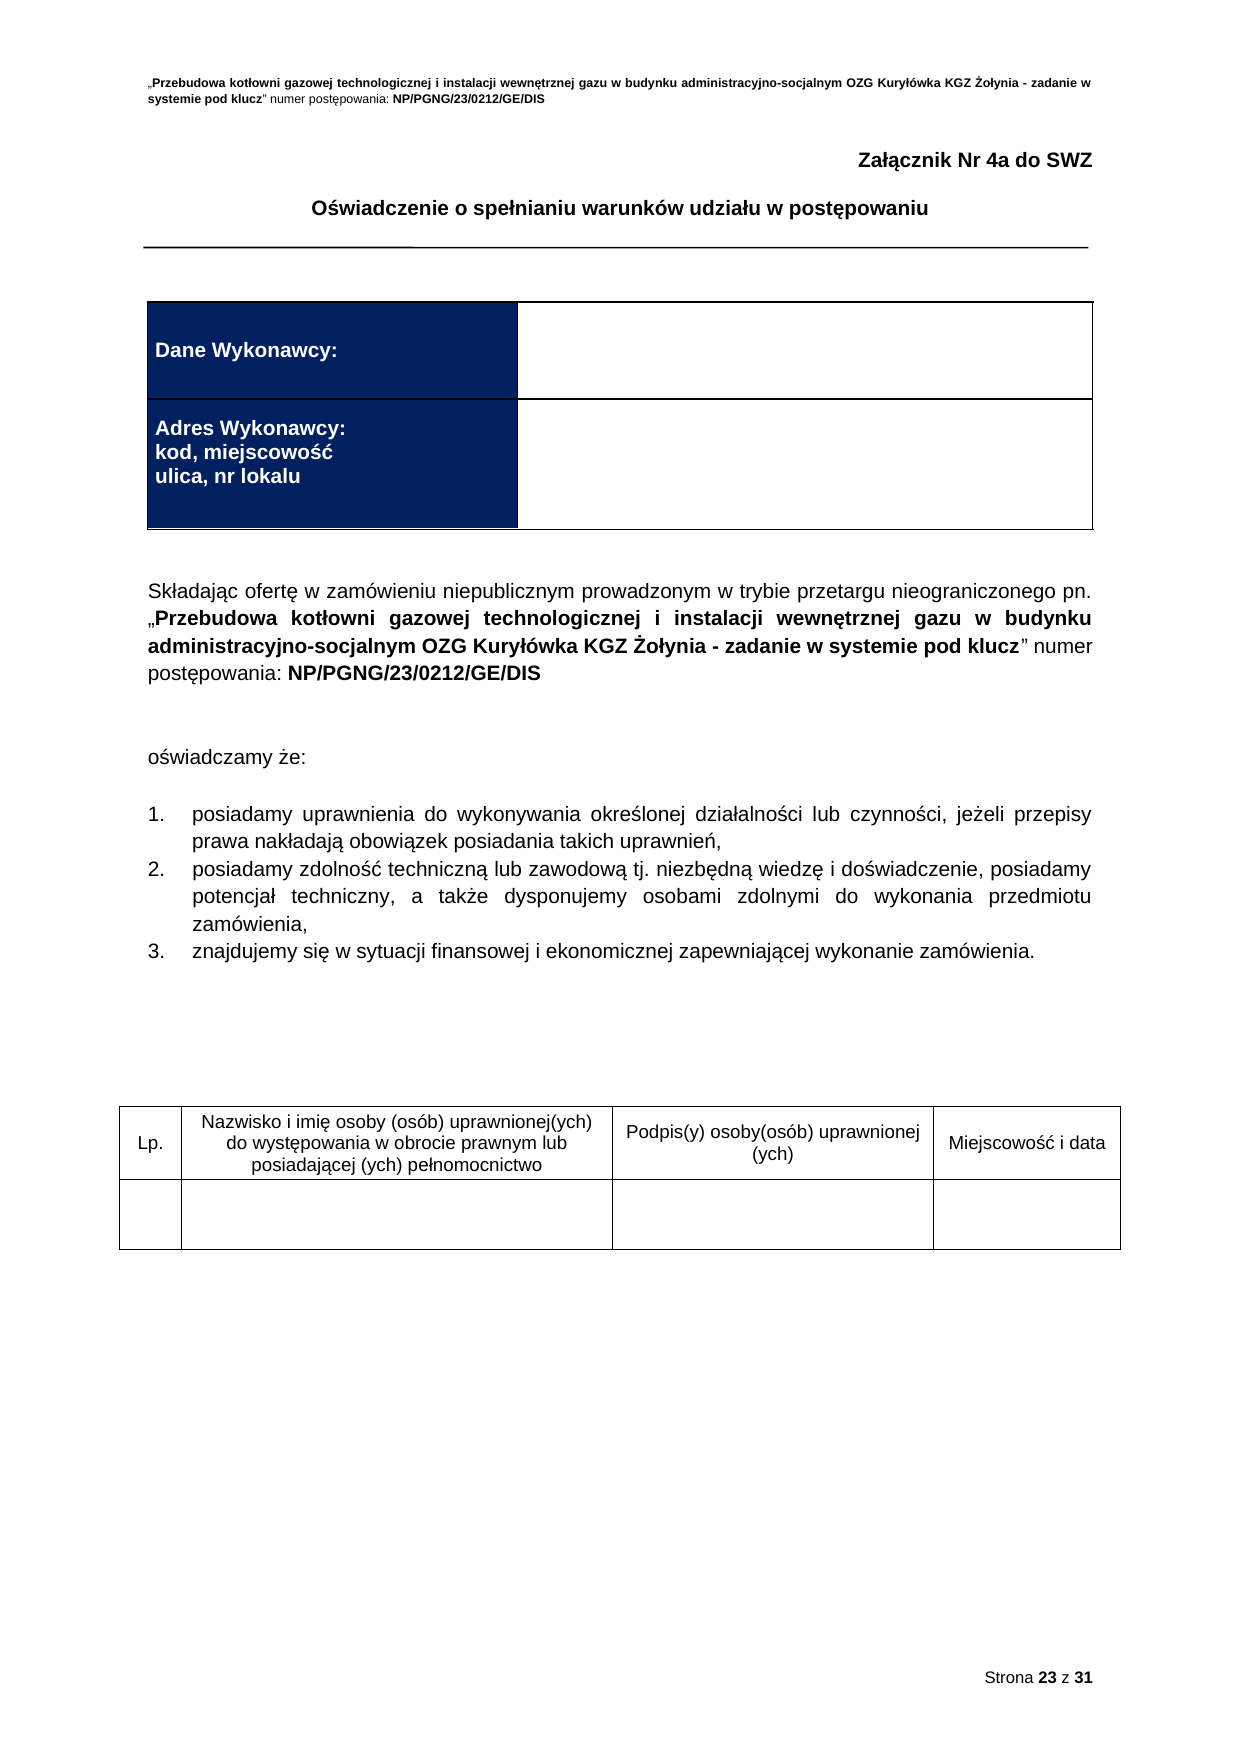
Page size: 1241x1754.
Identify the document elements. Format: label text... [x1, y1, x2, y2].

table_header Lp. [120, 1107, 181, 1179]
table_header [518, 303, 1092, 398]
text Oświadczenie o spełnianiu warunków udziału w postępowaniu [148, 196, 1093, 220]
table_cell [613, 1180, 933, 1249]
table_header Miejscowość i data [934, 1107, 1120, 1179]
table_cell [518, 400, 1092, 528]
table_cell [182, 1180, 612, 1249]
table_cell [120, 1180, 181, 1249]
table_cell [934, 1180, 1120, 1249]
list znajdujemy się w sytuacji finansowej i ekonomicznej zapewniającej wykonanie zamówienia. [148, 939, 1093, 963]
text Załącznik Nr 4a do SWZ [148, 148, 1093, 172]
table_header Nazwisko i imię osoby (osób) uprawnionej(ych) do występowania w obrocie prawnym lub posiadającej (ych) pełnomocnictwo [182, 1107, 612, 1179]
table_cell Adres Wykonawcy: kod, miejscowość ulica, nr lokalu [148, 400, 517, 528]
table_header Podpis(y) osoby(osób) uprawnionej (ych) [613, 1107, 933, 1179]
text Składając ofertę w zamówieniu niepublicznym prowadzonym w trybie przetargu nieograniczonego pn. „Przebudowa kotłowni gazowej technologicznej i instalacji wewnętrznej gazu w budynku administracyjno-socjalnym OZG Kuryłówka KGZ Żołynia - zadanie w systemie pod klucz” numer postępowania: NP/PGNG/23/0212/GE/DIS [148, 578, 1093, 685]
list posiadamy zdolność techniczną lub zawodową tj. niezbędną wiedzę i doświadczenie, posiadamy potencjał techniczny, a także dysponujemy osobami zdolnymi do wykonania przedmiotu zamówienia, [148, 857, 1093, 936]
text oświadczamy że: [148, 745, 1093, 769]
table_header Dane Wykonawcy: [148, 303, 517, 398]
list posiadamy uprawnienia do wykonywania określonej działalności lub czynności, jeżeli przepisy prawa nakładają obowiązek posiadania takich uprawnień, [148, 802, 1093, 853]
